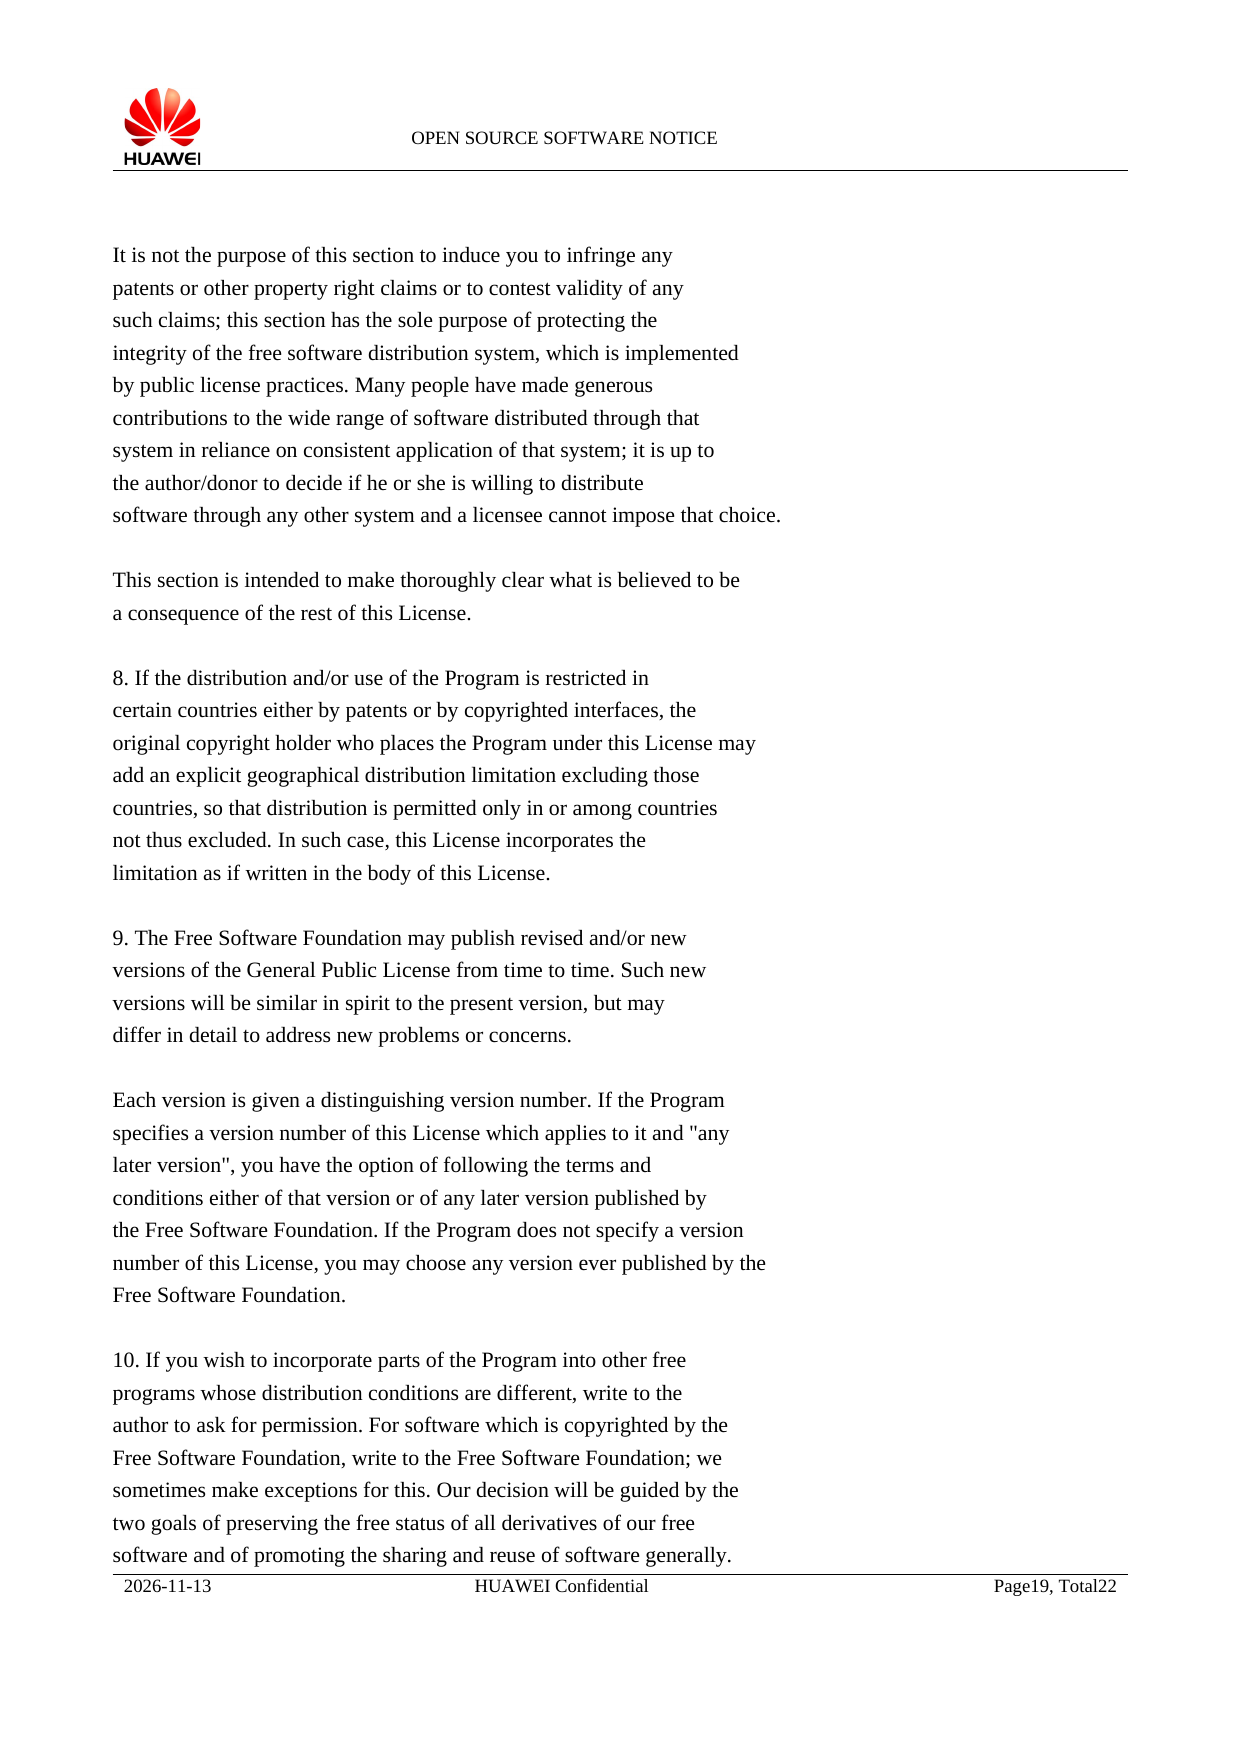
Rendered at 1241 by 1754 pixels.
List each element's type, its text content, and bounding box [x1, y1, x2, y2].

picture [124, 88, 201, 165]
